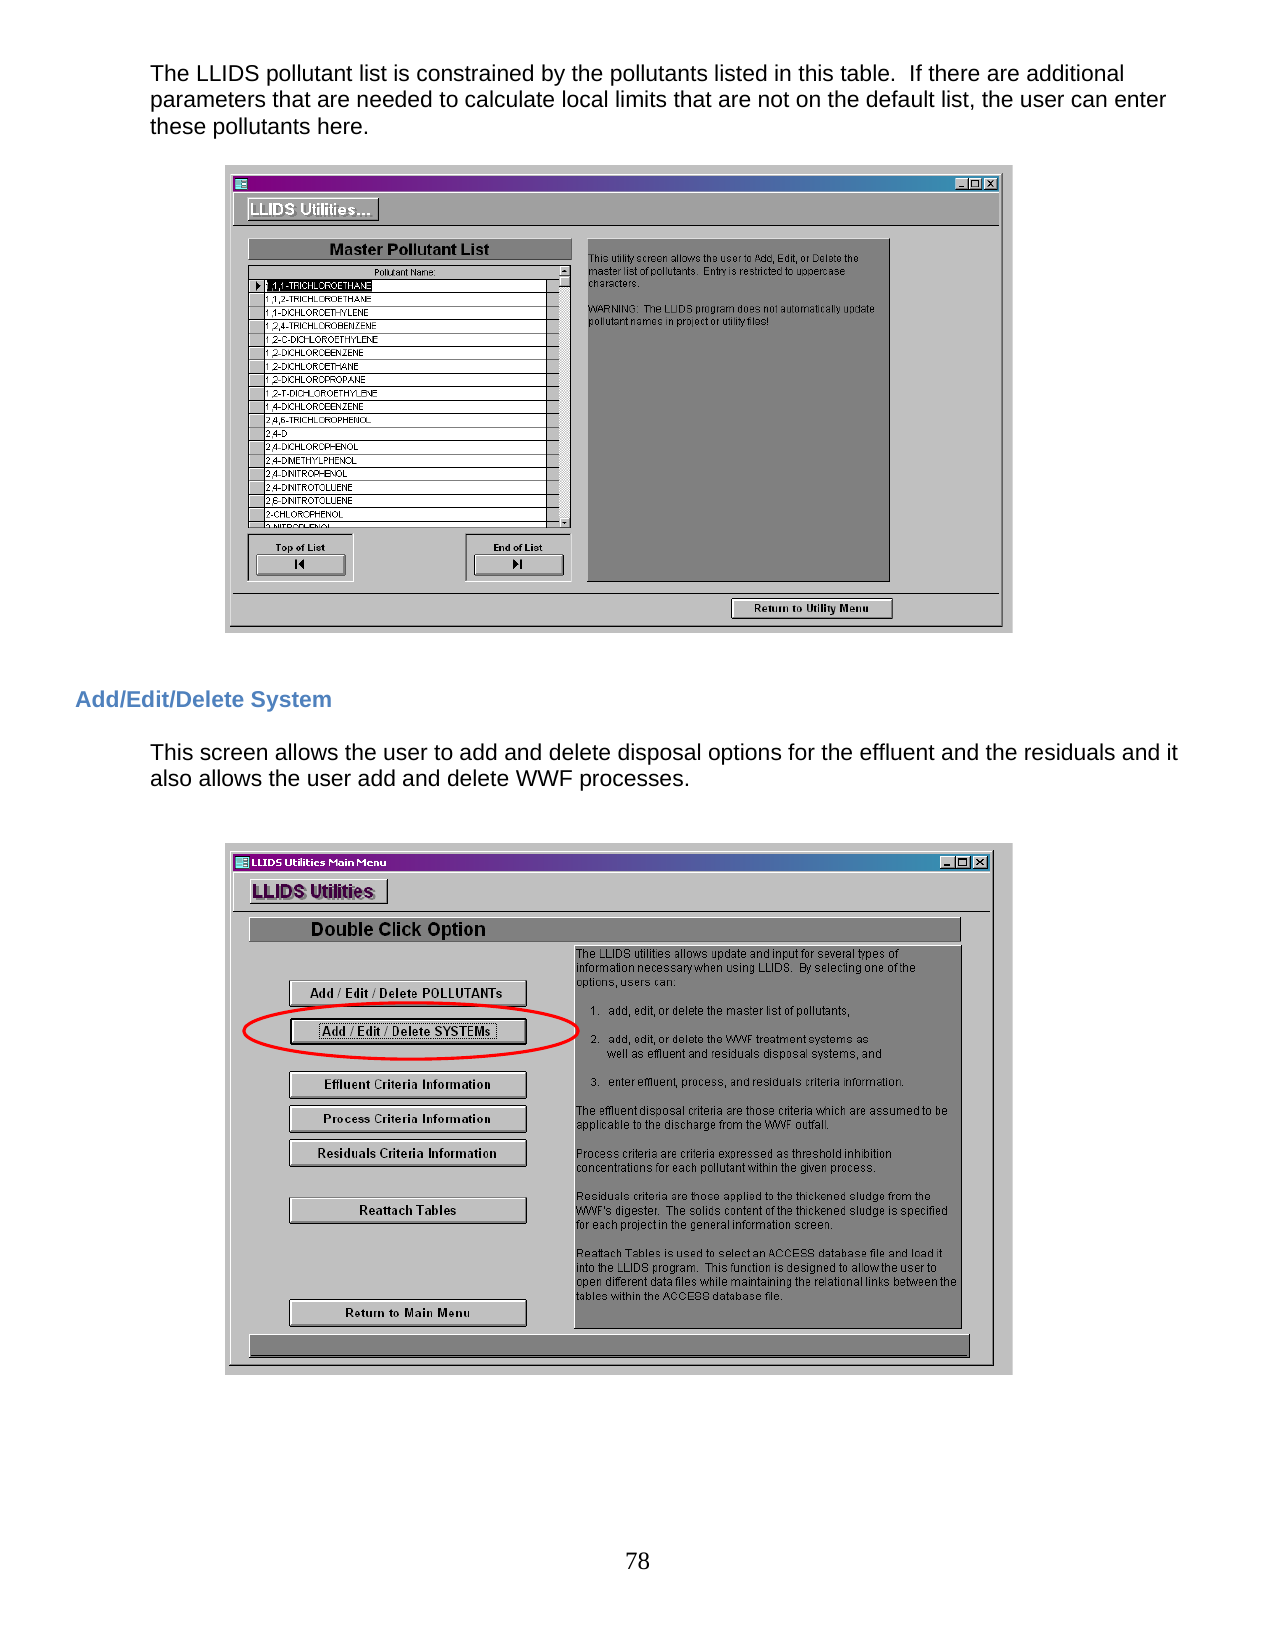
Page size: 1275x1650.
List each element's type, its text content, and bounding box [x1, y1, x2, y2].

subtitle Add/Edit/Delete System [75, 686, 1200, 712]
picture [225, 843, 1013, 1375]
picture [225, 165, 1013, 633]
text This screen allows the user to add and delete disposal options for the effluent and the residuals and it also allows the user add and delete WWF processes. [150, 738, 1200, 791]
text The LLIDS pollutant list is constrained by the pollutants listed in this table. If there are additional parameters that are needed to calculate local limits that are not on the default list, the user can enter these pollutants here. [150, 60, 1200, 139]
